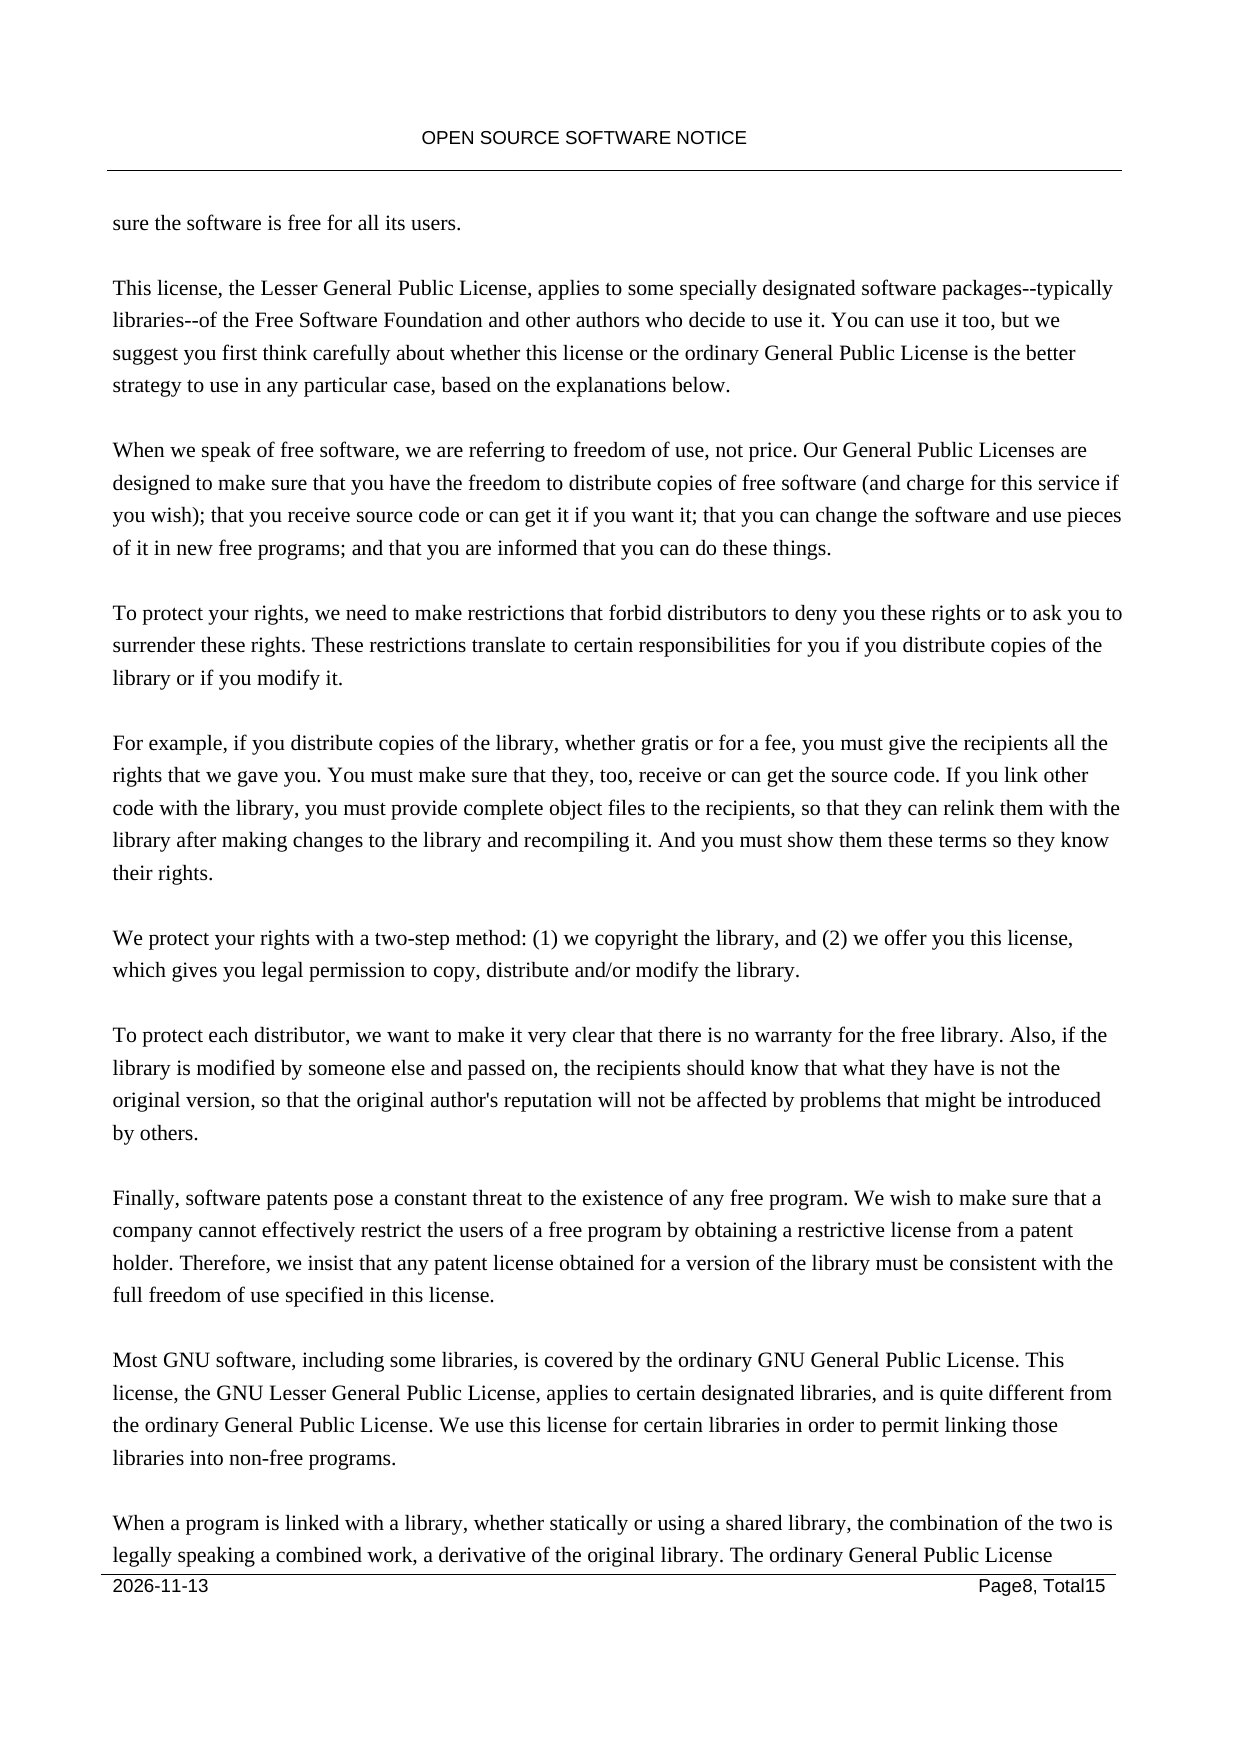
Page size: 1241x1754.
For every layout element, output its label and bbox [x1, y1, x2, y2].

text [112, 206, 1128, 1571]
